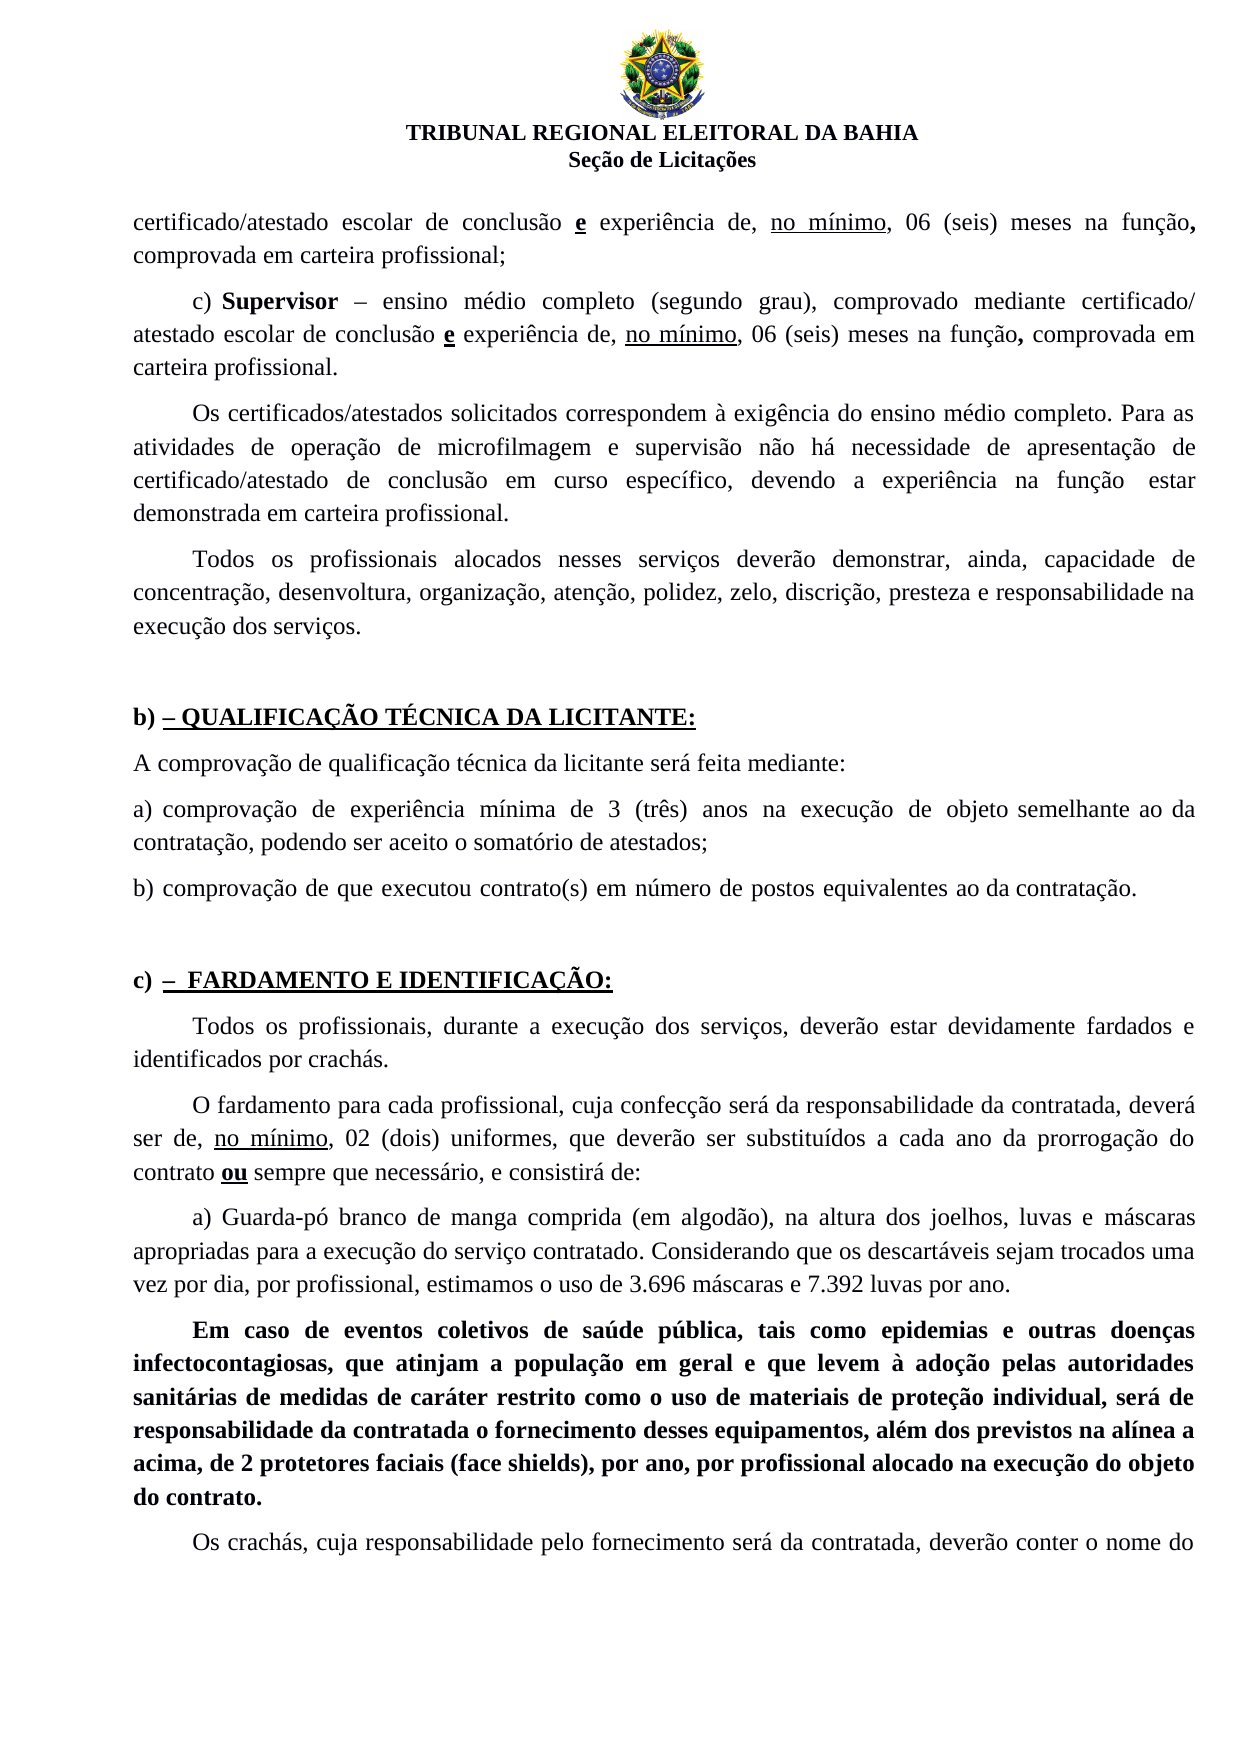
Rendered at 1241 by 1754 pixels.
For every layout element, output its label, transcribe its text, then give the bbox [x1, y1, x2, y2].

text O fardamento para cada profissional, cuja confecção será da responsabilidade da contratada, deverá ser de, no mínimo, 02 (dois) uniformes, que deverão ser substituídos a cada ano da prorrogação do contrato ou sempre que necessário, e consistirá de: [133, 1087, 1196, 1187]
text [133, 1524, 1196, 1557]
list comprovação de experiência mínima de 3 (três) anos na execução de objeto semelhante ao da contratação, podendo ser aceito o somatório de atestados; [133, 791, 1196, 857]
list – QUALIFICAÇÃO TÉCNICA DA LICITANTE: [133, 699, 1196, 732]
text a) Guarda-pó branco de manga comprida (em algodão), na altura dos joelhos, luvas e máscaras apropriadas para a execução do serviço contratado. Considerando que os descartáveis sejam trocados uma vez por dia, por profissional, estimamos o uso de 3.696 máscaras e 7.392 luvas por ano. [133, 1199, 1196, 1299]
list – FARDAMENTO E IDENTIFICAÇÃO: [133, 962, 1196, 995]
text Em caso de eventos coletivos de saúde pública, tais como epidemias e outras doenças infectocontagiosas, que atinjam a população em geral e que levem à adoção pelas autoridades sanitárias de medidas de caráter restrito como o uso de materiais de proteção individual, será de responsabilidade da contratada o fornecimento desses equipamentos, além dos previstos na alínea a acima, de 2 protetores faciais (face shields), por ano, por profissional alocado na execução do objeto do contrato. [133, 1312, 1196, 1512]
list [133, 203, 1196, 270]
text Todos os profissionais alocados nesses serviços deverão demonstrar, ainda, capacidade de concentração, desenvoltura, organização, atenção, polidez, zelo, discrição, presteza e responsabilidade na execução dos serviços. [133, 541, 1196, 641]
text A comprovação de qualificação técnica da licitante será feita mediante: [133, 745, 1196, 778]
list comprovação de que executou contrato(s) em número de postos equivalentes ao da contratação. [133, 870, 1196, 903]
text Todos os profissionais, durante a execução dos serviços, deverão estar devidamente fardados e identificados por crachás. [133, 1007, 1196, 1074]
list Supervisor – ensino médio completo (segundo grau), comprovado mediante certificado/ atestado escolar de conclusão e experiência de, no mínimo, 06 (seis) meses na função, comprovada em carteira profissional. [133, 282, 1196, 382]
text Os certificados/atestados solicitados correspondem à exigência do ensino médio completo. Para as atividades de operação de microfilmagem e supervisão não há necessidade de apresentação de certificado/atestado de conclusão em curso específico, devendo a experiência na função estar demonstrada em carteira profissional. [133, 395, 1196, 528]
